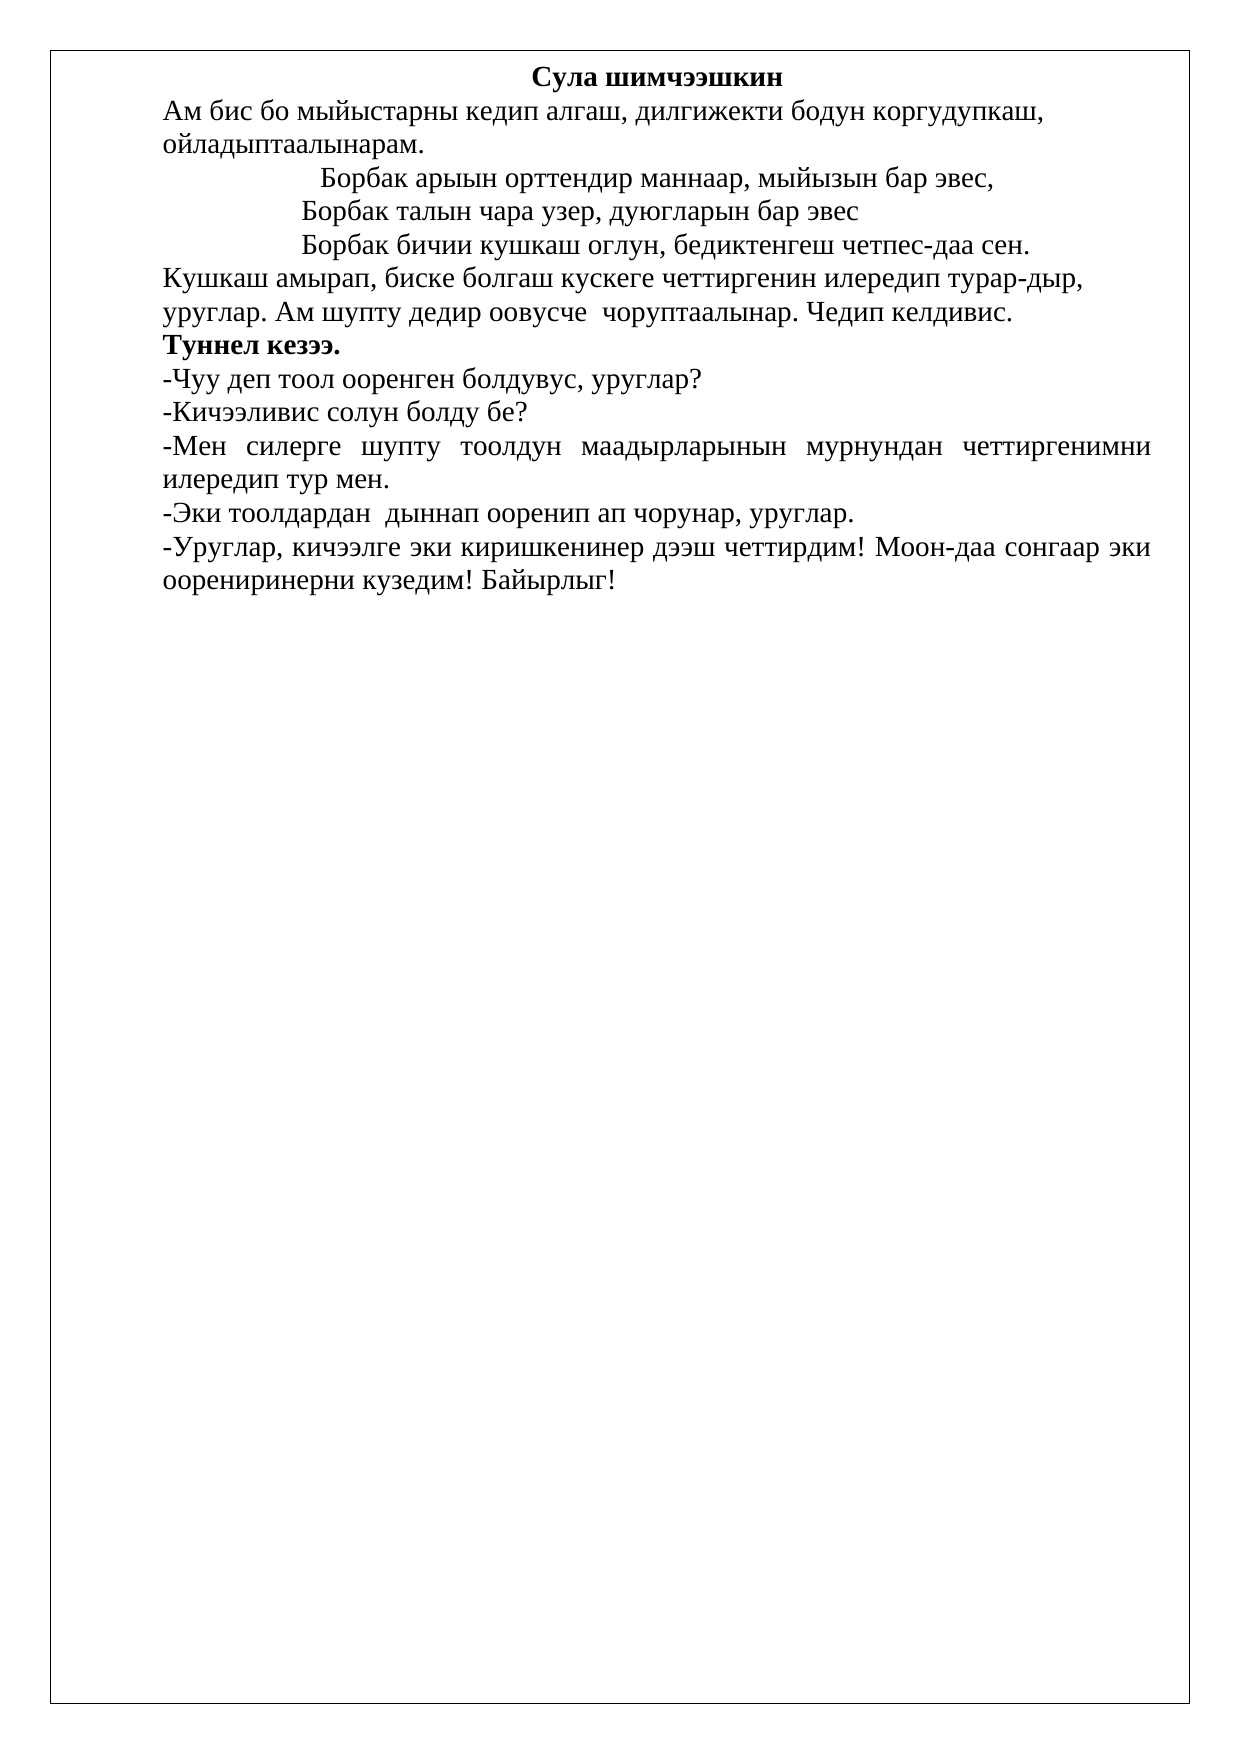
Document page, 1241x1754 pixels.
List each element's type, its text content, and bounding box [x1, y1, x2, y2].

text Борбак бичии кушкаш оглун, бедиктенгеш четпес-даа сен. [162, 227, 1152, 260]
text -Чуу деп тоол ооренген болдувус, уруглар? [162, 361, 1152, 394]
text Ам бис бо мыйыстарны кедип алгаш, дилгижекти бодун коргудупкаш, ойладыптаалынарам. [162, 93, 1152, 160]
text Туннел кезээ. [162, 327, 1152, 361]
text Сула шимчээшкин [162, 59, 1152, 93]
text Борбак арыын орттендир маннаар, мыйызын бар эвес, [162, 160, 1152, 193]
text Кушкаш амырап, биске болгаш кускеге четтиргенин илередип турар-дыр, уруглар. Ам шупту дедир оовусче чоруптаалынар. Чедип келдивис. [162, 260, 1152, 327]
text -Уруглар, кичээлге эки киришкенинер дээш четтирдим! Моон-даа сонгаар эки оорениринерни кузедим! Байырлыг! [162, 529, 1152, 596]
text -Кичээливис солун болду бе? [162, 394, 1152, 428]
text -Эки тоолдардан дыннап ооренип ап чорунар, уруглар. [162, 495, 1152, 529]
text Борбак талын чара узер, дуюгларын бар эвес [162, 193, 1152, 227]
text -Мен силерге шупту тоолдун маадырларынын мурнундан четтиргенимни илередип тур мен. [162, 428, 1152, 495]
